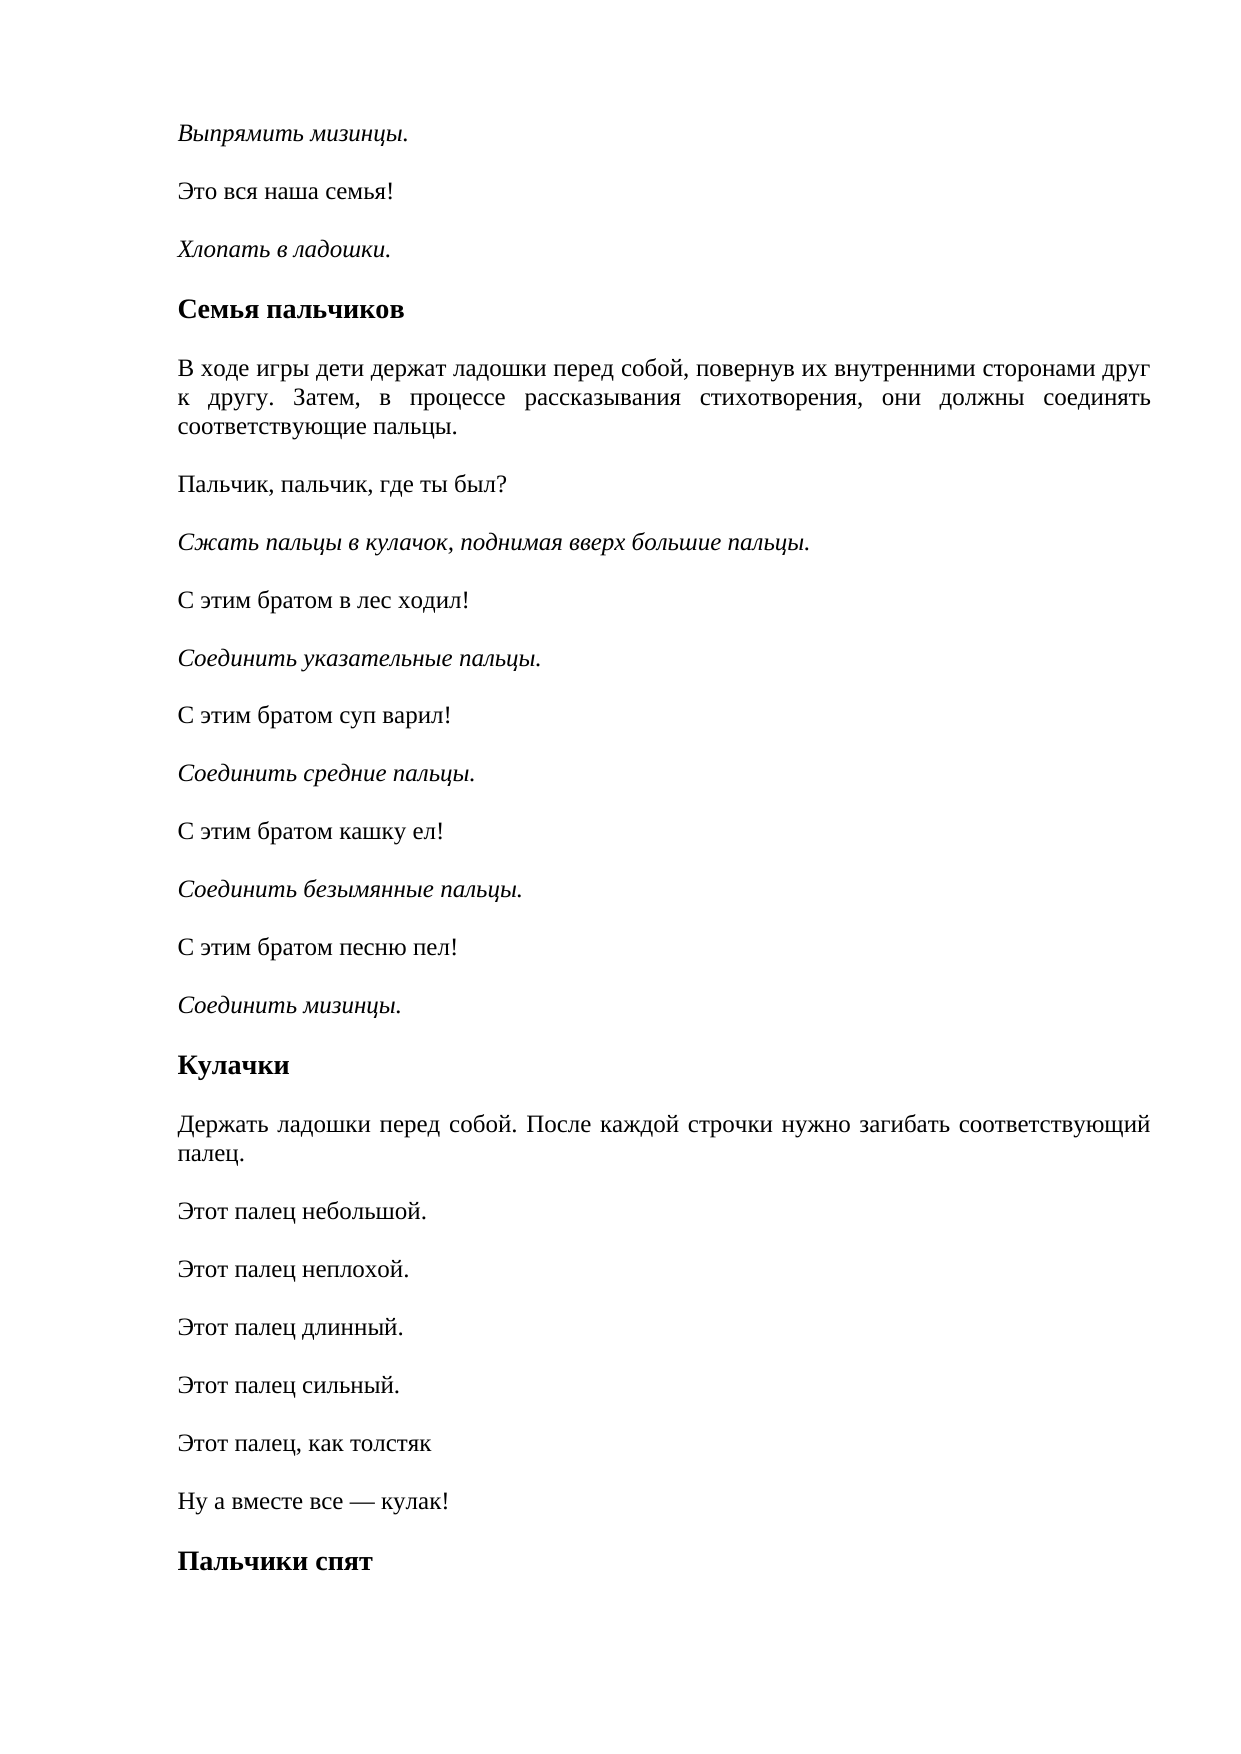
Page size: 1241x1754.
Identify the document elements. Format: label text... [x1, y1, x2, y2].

text Этот палец небольшой. [177, 1196, 1152, 1225]
text Пальчик, пальчик, где ты был? [177, 469, 1152, 498]
text С этим братом песню пел! [177, 932, 1152, 961]
text Этот палец неплохой. [177, 1254, 1152, 1283]
text Этот палец, как толстяк [177, 1428, 1152, 1457]
text Соединить средние пальцы. [177, 758, 1152, 787]
text С этим братом в лес ходил! [177, 585, 1152, 613]
text Пальчики спят [177, 1544, 1152, 1576]
text Ну а вместе все — кулак! [177, 1486, 1152, 1514]
text Соединить мизинцы. [177, 990, 1152, 1019]
text Этот палец длинный. [177, 1312, 1152, 1341]
text Кулачки [177, 1048, 1152, 1080]
text Соединить указательные пальцы. [177, 643, 1152, 671]
text Соединить безымянные пальцы. [177, 874, 1152, 903]
text В ходе игры дети держат ладошки перед собой, повернув их внутренними сторонами друг к другу. Затем, в процессе рассказывания стихотворения, они должны соединять соответствующие пальцы. [177, 353, 1152, 440]
text С этим братом кашку ел! [177, 816, 1152, 845]
text Держать ладошки перед собой. После каждой строчки нужно загибать соответствующий палец. [177, 1109, 1152, 1167]
text Выпрямить мизинцы. [177, 118, 1152, 147]
text Это вся наша семья! [177, 176, 1152, 205]
text Сжать пальцы в кулачок, поднимая вверх большие пальцы. [177, 527, 1152, 556]
text Этот палец сильный. [177, 1370, 1152, 1399]
text С этим братом суп варил! [177, 701, 1152, 729]
text Хлопать в ладошки. [177, 234, 1152, 263]
text Семья пальчиков [177, 292, 1152, 324]
